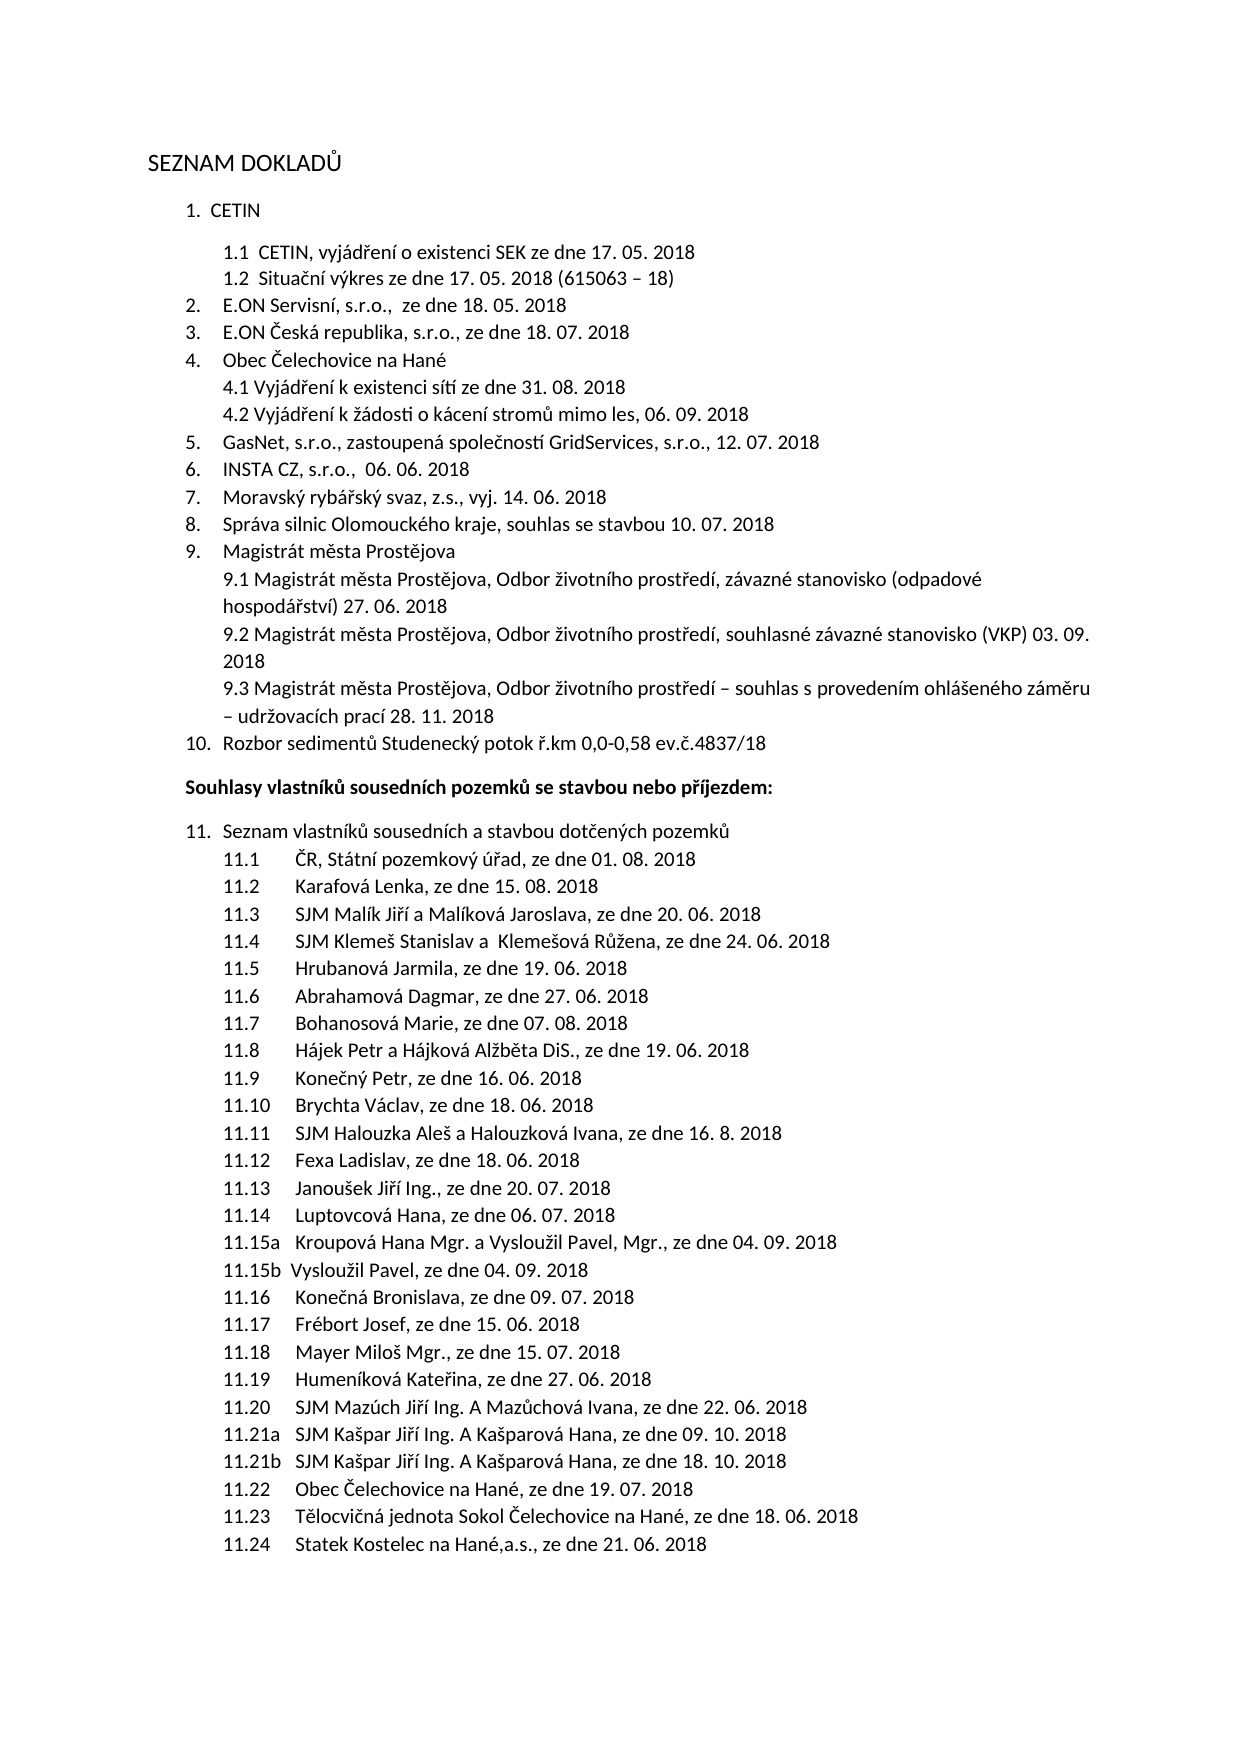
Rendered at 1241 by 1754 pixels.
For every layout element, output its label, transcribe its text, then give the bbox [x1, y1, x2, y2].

list 11.5 Hrubanová Jarmila, ze dne 19. 06. 2018 [223, 956, 1093, 981]
list 4.2 Vyjádření k žádosti o kácení stromů mimo les, 06. 09. 2018 [223, 402, 1093, 427]
text 1. CETIN [185, 197, 1093, 223]
list Obec Čelechovice na Hané [185, 347, 1093, 372]
list Rozbor sedimentů Studenecký potok ř.km 0,0-0,58 ev.č.4837/18 [185, 730, 1093, 756]
list 9.2 Magistrát města Prostějova, Odbor životního prostředí, souhlasné závazné stanovisko (VKP) 03. 09. 2018 [223, 621, 1093, 674]
list Správa silnic Olomouckého kraje, souhlas se stavbou 10. 07. 2018 [185, 511, 1093, 537]
list 11.1 ČR, Státní pozemkový úřad, ze dne 01. 08. 2018 [223, 846, 1093, 871]
list 11.19 Humeníková Kateřina, ze dne 27. 06. 2018 [223, 1366, 1093, 1392]
list 11.24 Statek Kostelec na Hané,a.s., ze dne 21. 06. 2018 [223, 1531, 1093, 1556]
list Magistrát města Prostějova [185, 539, 1093, 564]
list 11.3 SJM Malík Jiří a Malíková Jaroslava, ze dne 20. 06. 2018 [223, 901, 1093, 926]
list 11.15b Vysloužil Pavel, ze dne 04. 09. 2018 [223, 1257, 1093, 1282]
list 11.8 Hájek Petr a Hájková Alžběta DiS., ze dne 19. 06. 2018 [223, 1038, 1093, 1063]
list 11.20 SJM Mazúch Jiří Ing. A Mazůchová Ivana, ze dne 22. 06. 2018 [223, 1394, 1093, 1419]
text Souhlasy vlastníků sousedních pozemků se stavbou nebo příjezdem: [148, 774, 1093, 800]
list 1.2 Situační výkres ze dne 17. 05. 2018 (615063 – 18) [223, 265, 1093, 290]
list 11.18 Mayer Miloš Mgr., ze dne 15. 07. 2018 [223, 1339, 1093, 1364]
list 11.10 Brychta Václav, ze dne 18. 06. 2018 [223, 1092, 1093, 1118]
list Moravský rybářský svaz, z.s., vyj. 14. 06. 2018 [185, 484, 1093, 509]
list E.ON Servisní, s.r.o., ze dne 18. 05. 2018 [185, 292, 1093, 317]
list 11.9 Konečný Petr, ze dne 16. 06. 2018 [223, 1065, 1093, 1091]
list 11.23 Tělocvičná jednota Sokol Čelechovice na Hané, ze dne 18. 06. 2018 [223, 1503, 1093, 1529]
list 11.4 SJM Klemeš Stanislav a Klemešová Růžena, ze dne 24. 06. 2018 [223, 928, 1093, 953]
list 4.1 Vyjádření k existenci sítí ze dne 31. 08. 2018 [223, 374, 1093, 400]
list Seznam vlastníků sousedních a stavbou dotčených pozemků [185, 818, 1093, 844]
list E.ON Česká republika, s.r.o., ze dne 18. 07. 2018 [185, 319, 1093, 345]
list 11.15a Kroupová Hana Mgr. a Vysloužil Pavel, Mgr., ze dne 04. 09. 2018 [223, 1229, 1093, 1255]
list 11.21a SJM Kašpar Jiří Ing. A Kašparová Hana, ze dne 09. 10. 2018 [223, 1421, 1093, 1447]
list 9.1 Magistrát města Prostějova, Odbor životního prostředí, závazné stanovisko (odpadové hospodářství) 27. 06. 2018 [223, 566, 1093, 619]
list 11.17 Frébort Josef, ze dne 15. 06. 2018 [223, 1312, 1093, 1337]
list 11.11 SJM Halouzka Aleš a Halouzková Ivana, ze dne 16. 8. 2018 [223, 1120, 1093, 1145]
list 11.16 Konečná Bronislava, ze dne 09. 07. 2018 [223, 1284, 1093, 1310]
list GasNet, s.r.o., zastoupená společností GridServices, s.r.o., 12. 07. 2018 [185, 429, 1093, 454]
list INSTA CZ, s.r.o., 06. 06. 2018 [185, 456, 1093, 482]
list 1.1 CETIN, vyjádření o existenci SEK ze dne 17. 05. 2018 [223, 239, 1093, 265]
list 11.7 Bohanosová Marie, ze dne 07. 08. 2018 [223, 1010, 1093, 1036]
list 11.14 Luptovcová Hana, ze dne 06. 07. 2018 [223, 1202, 1093, 1227]
list 11.6 Abrahamová Dagmar, ze dne 27. 06. 2018 [223, 983, 1093, 1008]
list 11.13 Janoušek Jiří Ing., ze dne 20. 07. 2018 [223, 1175, 1093, 1200]
text SEZNAM DOKLADŮ [148, 148, 1093, 178]
list 9.3 Magistrát města Prostějova, Odbor životního prostředí – souhlas s provedením ohlášeného záměru – udržovacích prací 28. 11. 2018 [223, 676, 1093, 728]
list 11.21b SJM Kašpar Jiří Ing. A Kašparová Hana, ze dne 18. 10. 2018 [223, 1449, 1093, 1474]
list 11.22 Obec Čelechovice na Hané, ze dne 19. 07. 2018 [223, 1476, 1093, 1501]
list 11.12 Fexa Ladislav, ze dne 18. 06. 2018 [223, 1147, 1093, 1173]
list 11.2 Karafová Lenka, ze dne 15. 08. 2018 [223, 873, 1093, 899]
